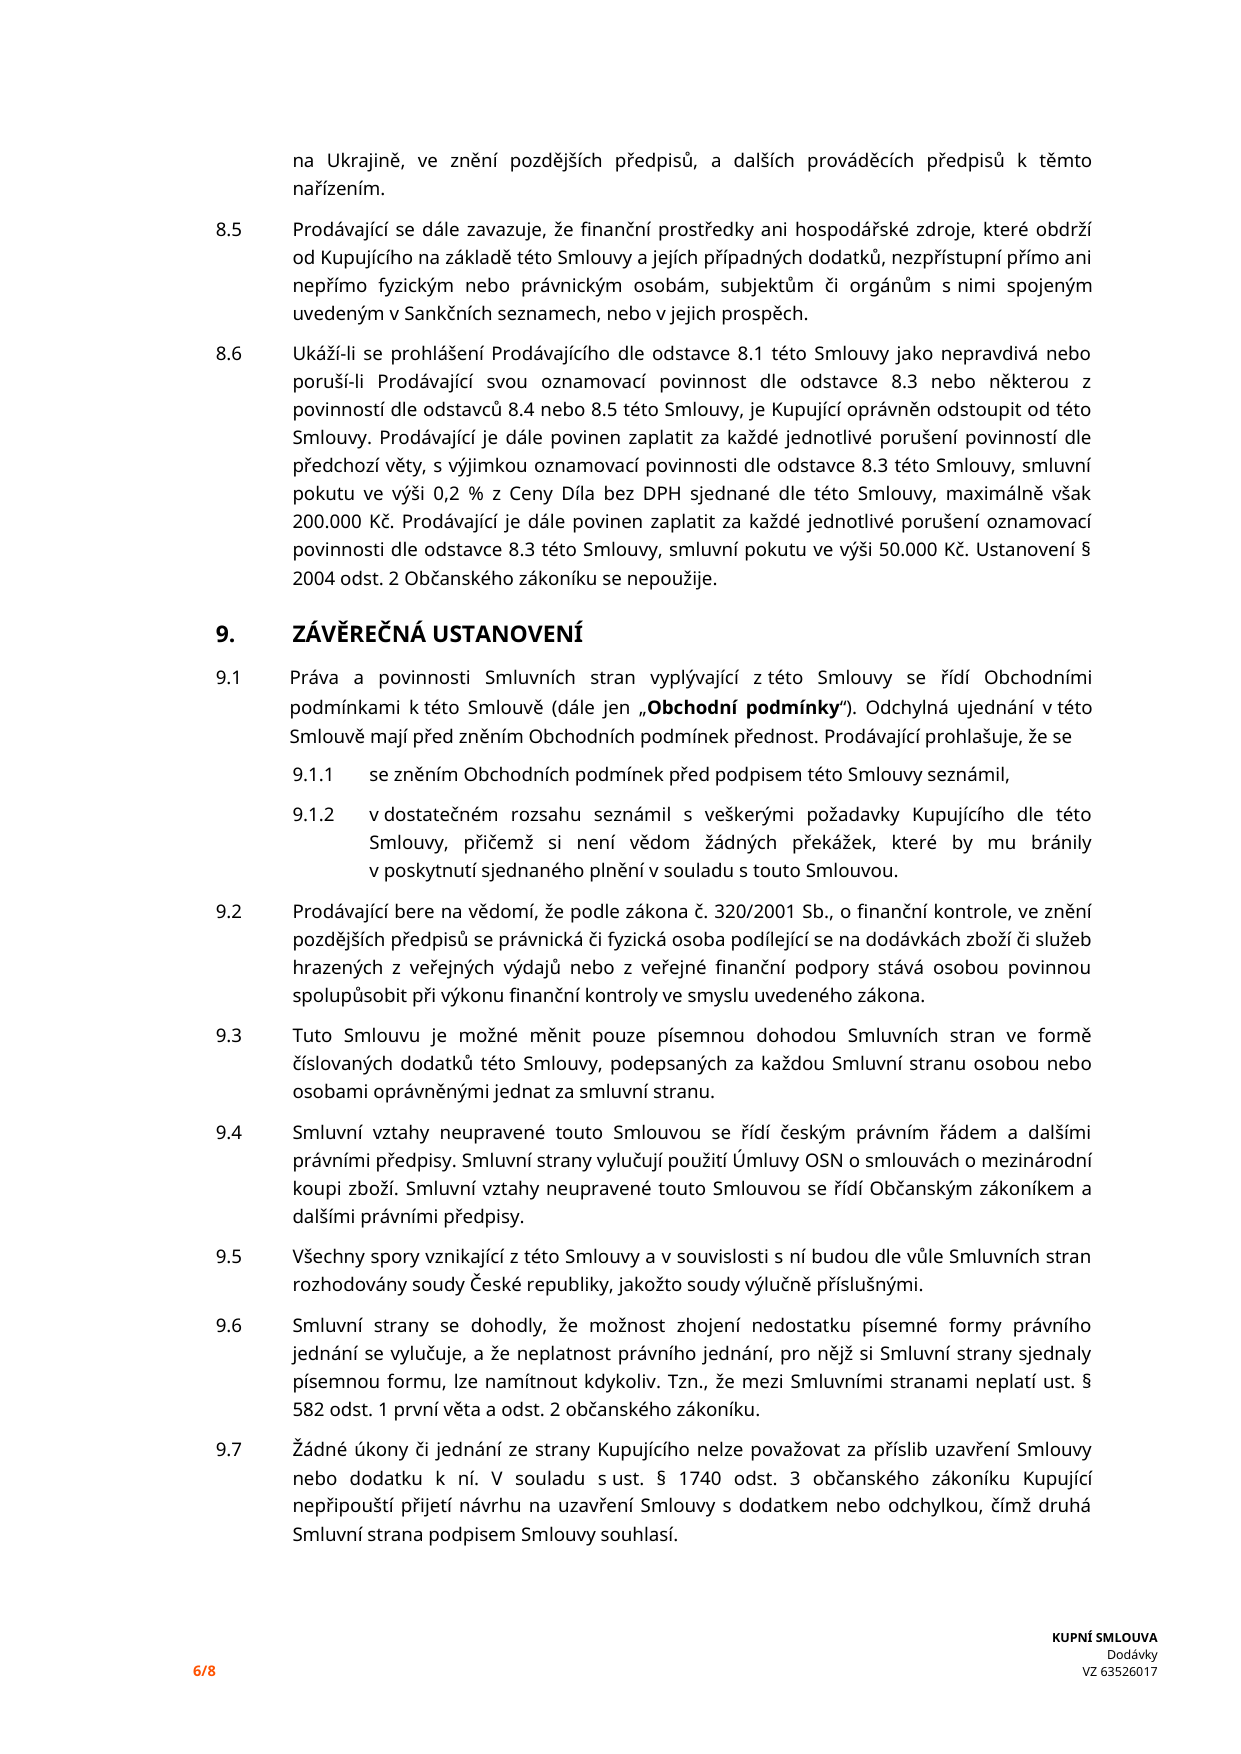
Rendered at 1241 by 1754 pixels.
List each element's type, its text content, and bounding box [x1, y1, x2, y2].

list Prodávající se dále zavazuje, že finanční prostředky ani hospodářské zdroje, které obdrží od Kupujícího na základě této Smlouvy a jejích případných dodatků, nezpřístupní přímo ani nepřímo fyzickým nebo právnickým osobám, subjektům či orgánům s nimi spojeným uvedeným v Sankčních seznamech, nebo v jejich prospěch. [216, 216, 1093, 326]
list Ukáží-li se prohlášení Prodávajícího dle odstavce 8.1 této Smlouvy jako nepravdivá nebo poruší-li Prodávající svou oznamovací povinnost dle odstavce 8.3 nebo některou z povinností dle odstavců 8.4 nebo 8.5 této Smlouvy, je Kupující oprávněn odstoupit od této Smlouvy. Prodávající je dále povinen zaplatit za každé jednotlivé porušení povinností dle předchozí věty, s výjimkou oznamovací povinnosti dle odstavce 8.3 této Smlouvy, smluvní pokutu ve výši 0,2 % z Ceny Díla bez DPH sjednané dle této Smlouvy, maximálně však 200.000 Kč. Prodávající je dále povinen zaplatit za každé jednotlivé porušení oznamovací povinnosti dle odstavce 8.3 této Smlouvy, smluvní pokutu ve výši 50.000 Kč. Ustanovení § 2004 odst. 2 Občanského zákoníku se nepoužije. [216, 341, 1093, 590]
text Smluvní vztahy neupravené touto Smlouvou se řídí českým právním řádem a dalšími právními předpisy. Smluvní strany vylučují použití Úmluvy OSN o smlouvách o mezinárodní koupi zboží. Smluvní vztahy neupravené touto Smlouvou se řídí Občanským zákoníkem a dalšími právními předpisy. [216, 1119, 1093, 1229]
text se zněním Obchodních podmínek před podpisem této Smlouvy seznámil, [292, 761, 1093, 786]
list Práva a povinnosti Smluvních stran vyplývající z této Smlouvy se řídí Obchodními podmínkami k této Smlouvě (dále jen „Obchodní podmínky“). Odchylná ujednání v této Smlouvě mají před zněním Obchodních podmínek přednost. Prodávající prohlašuje, že se [216, 665, 1093, 749]
text Smluvní strany se dohodly, že možnost zhojení nedostatku písemné formy právního jednání se vylučuje, a že neplatnost právního jednání, pro nějž si Smluvní strany sjednaly písemnou formu, lze namítnout kdykoliv. Tzn., že mezi Smluvními stranami neplatí ust. § 582 odst. 1 první věta a odst. 2 občanského zákoníku. [216, 1312, 1093, 1422]
text Všechny spory vznikající z této Smlouvy a v souvislosti s ní budou dle vůle Smluvních stran rozhodovány soudy České republiky, jakožto soudy výlučně příslušnými. [216, 1244, 1093, 1297]
text Žádné úkony či jednání ze strany Kupujícího nelze považovat za příslib uzavření Smlouvy nebo dodatku k ní. V souladu s ust. § 1740 odst. 3 občanského zákoníku Kupující nepřipouští přijetí návrhu na uzavření Smlouvy s dodatkem nebo odchylkou, čímž druhá Smluvní strana podpisem Smlouvy souhlasí. [216, 1437, 1093, 1546]
text ZÁVĚREČNÁ USTANOVENÍ [216, 618, 1093, 649]
text Prodávající bere na vědomí, že podle zákona č. 320/2001 Sb., o finanční kontrole, ve znění pozdějších předpisů se právnická či fyzická osoba podílející se na dodávkách zboží či služeb hrazených z veřejných výdajů nebo z veřejné finanční podpory stává osobou povinnou spolupůsobit při výkonu finanční kontroly ve smyslu uvedeného zákona. [216, 898, 1093, 1007]
text v dostatečném rozsahu seznámil s veškerými požadavky Kupujícího dle této Smlouvy, přičemž si není vědom žádných překážek, které by mu bránily v poskytnutí sjednaného plnění v souladu s touto Smlouvou. [292, 801, 1093, 883]
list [216, 147, 1093, 201]
text Tuto Smlouvu je možné měnit pouze písemnou dohodou Smluvních stran ve formě číslovaných dodatků této Smlouvy, podepsaných za každou Smluvní stranu osobou nebo osobami oprávněnými jednat za smluvní stranu. [216, 1022, 1093, 1104]
